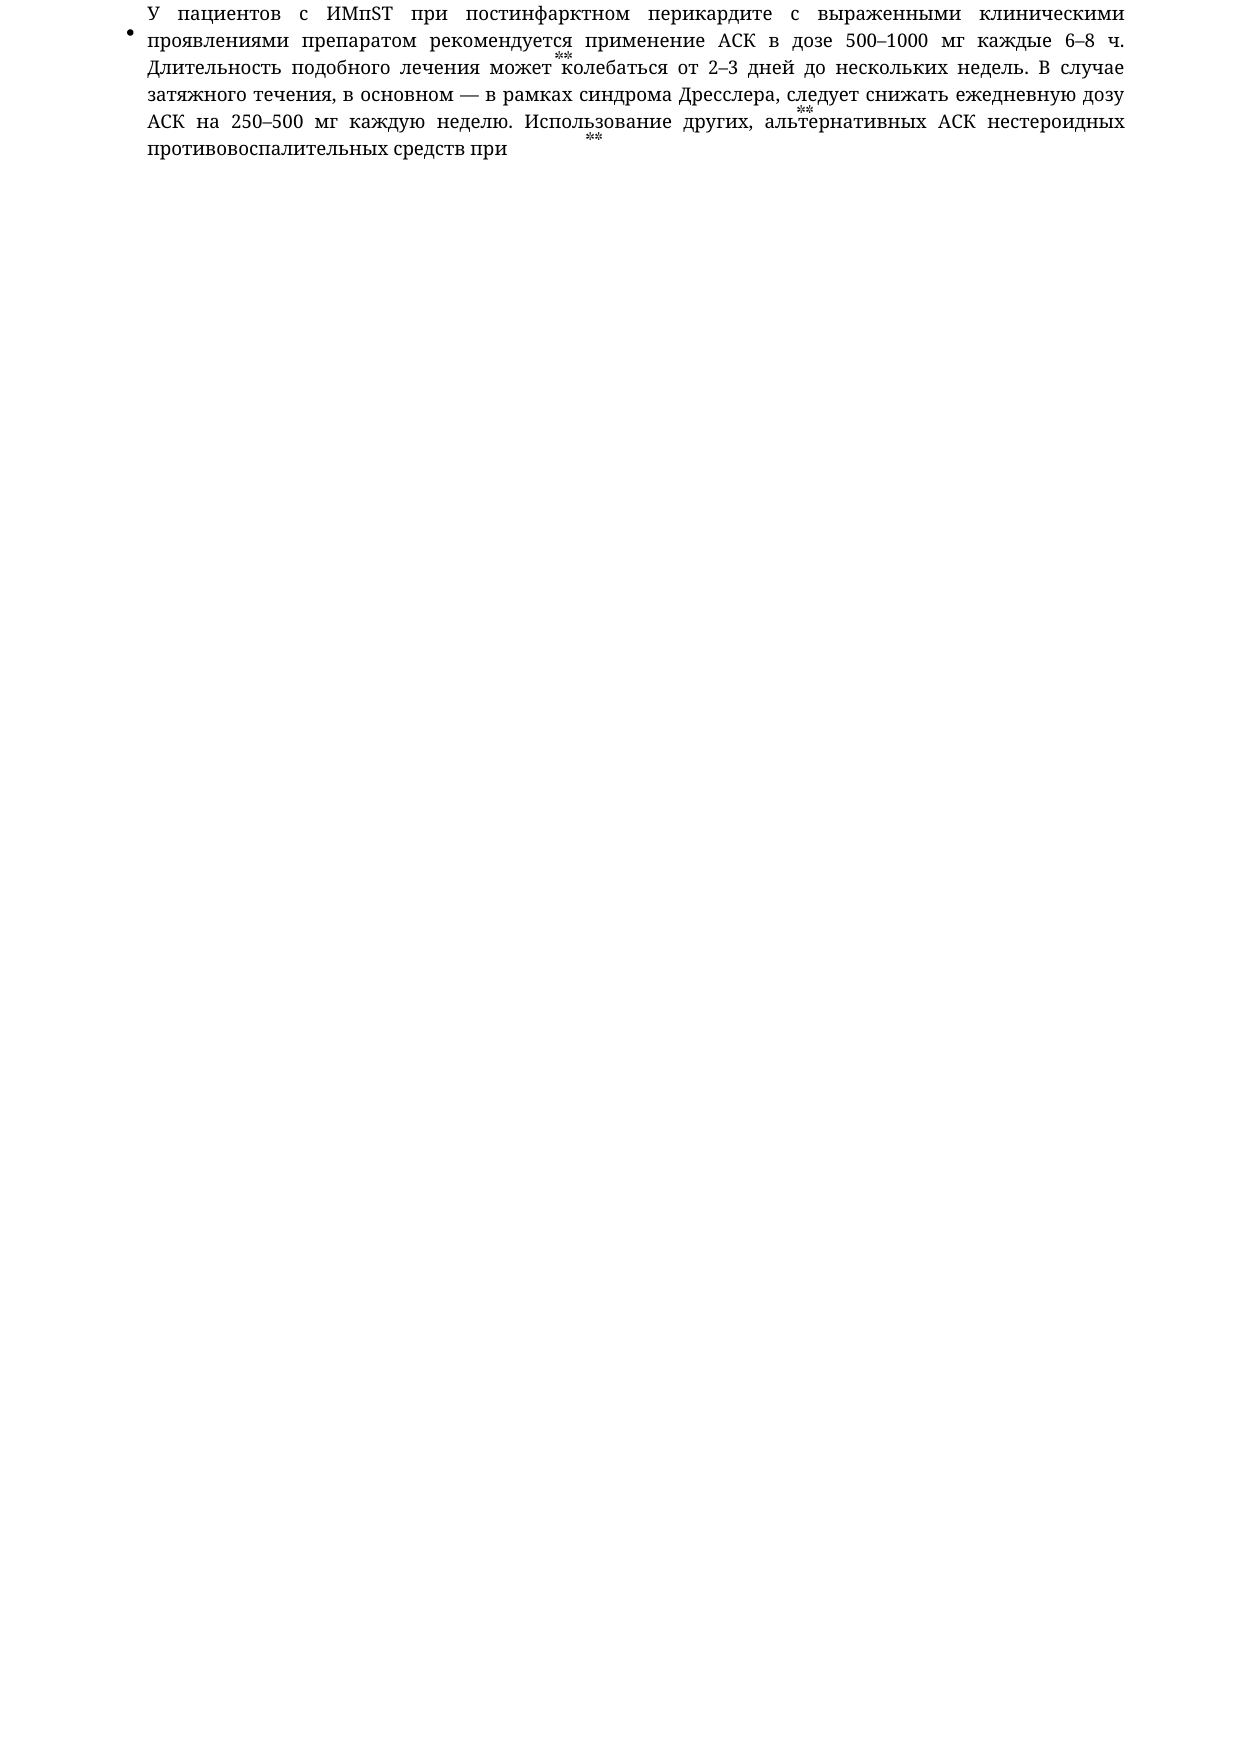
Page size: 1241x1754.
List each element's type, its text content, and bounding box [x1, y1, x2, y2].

text У пациентов с ИМпST при постинфарктном перикардите с выраженными клиническими проявлениями препаратом рекомендуется применение АСК в дозе 500–1000 мг каждые 6–8 ч. Длительность подобного лечения может колебаться от 2–3 дней до нескольких недель. В случае затяжного течения, в основном — в рамках синдрома Дресслера, следует снижать ежедневную дозу АСК на 250–500 мг каждую неделю. Использование других, альтернативных АСК нестероидных противовоспалительных средств при [147, 0, 1126, 160]
